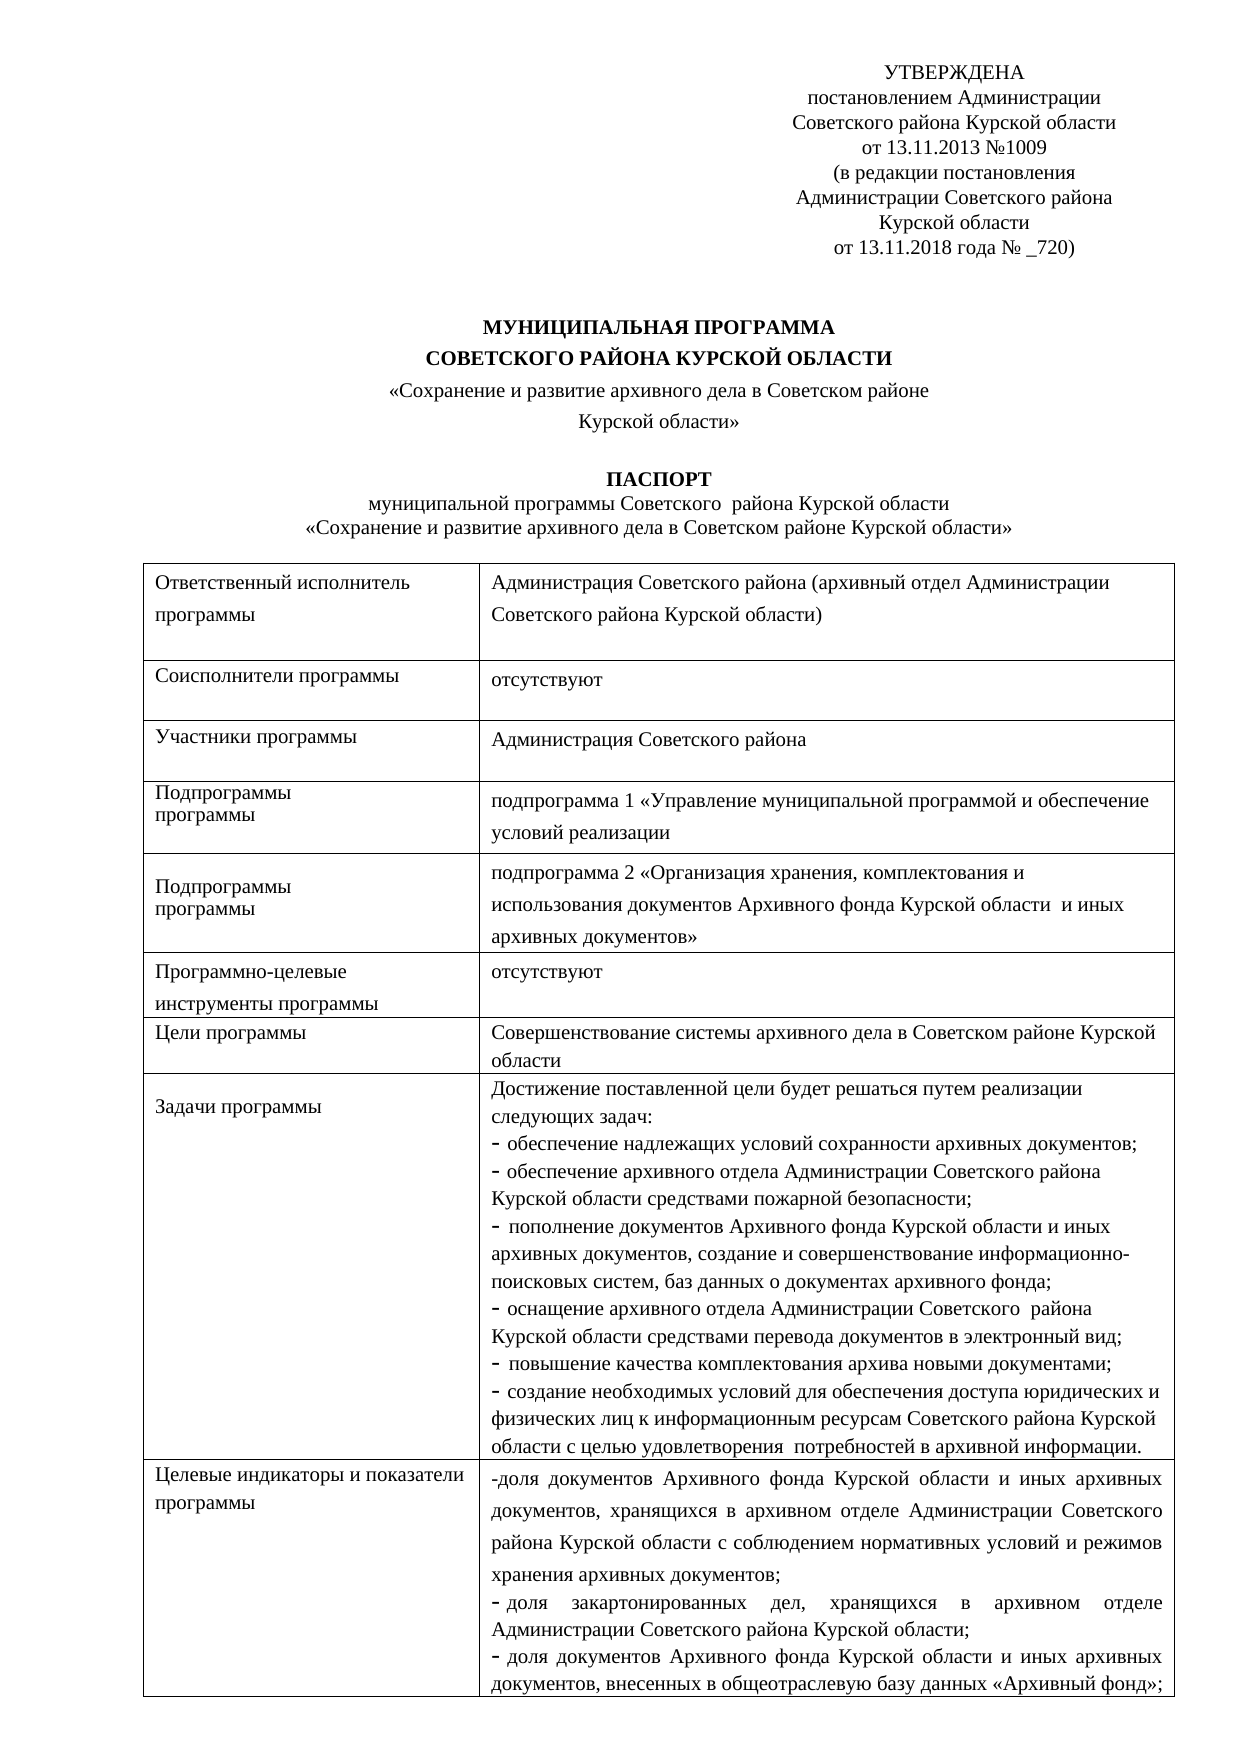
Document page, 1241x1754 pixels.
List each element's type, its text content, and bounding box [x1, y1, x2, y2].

text «Сохранение и развитие архивного дела в Советском районе Курской области» [155, 514, 1163, 539]
table_cell Задачи программы [144, 1074, 479, 1459]
text от 13.11.2013 №1009 [155, 134, 1163, 159]
text постановлением Администрации [155, 84, 1163, 109]
table_cell подпрограмма 2 «Организация хранения, комплектования и использования документов Архивного фонда Курской области и иных архивных документов» [480, 854, 1174, 952]
text Курской области [155, 209, 1163, 234]
text Администрации Советского района [155, 184, 1163, 209]
text (в редакции постановления [155, 159, 1163, 184]
text Курской области» [155, 403, 1163, 435]
table_cell подпрограмма 1 «Управление муниципальной программой и обеспечение условий реализации [480, 782, 1174, 853]
table_cell Администрация Советского района [480, 721, 1174, 781]
table_header Ответственный исполнитель программы [144, 564, 479, 660]
table_cell Подпрограммы программы [144, 782, 479, 853]
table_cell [480, 1460, 1174, 1696]
table_header Администрация Советского района (архивный отдел Администрации Советского района Курской области) [480, 564, 1174, 660]
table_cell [144, 1460, 479, 1696]
text «Сохранение и развитие архивного дела в Советском районе [155, 372, 1163, 403]
table_cell Совершенствование системы архивного дела в Советском районе Курской области [480, 1018, 1174, 1073]
table_cell Программно-целевые инструменты программы [144, 953, 479, 1017]
text УТВЕРЖДЕНА [155, 59, 1163, 84]
text от 13.11.2018 года № _720) [155, 234, 1163, 259]
table_cell Подпрограммы программы [144, 854, 479, 952]
table_cell отсутствуют [480, 953, 1174, 1017]
table_cell отсутствуют [480, 661, 1174, 720]
table_cell Соисполнители программы [144, 661, 479, 720]
text МУНИЦИПАЛЬНАЯ ПРОГРАММА [155, 309, 1163, 341]
table_cell Достижение поставленной цели будет решаться путем реализации следующих задач: обеспечение надлежащих условий сохранности архивных документов; обеспечение архивного отдела Администрации Советского района Курской области средствами пожарной безопасности; пополнение документов Архивного фонда Курской области и иных архивных документов, создание и совершенствование информационно-поисковых систем, баз данных о документах архивного фонда; оснащение архивного отдела Администрации Советского района Курской области средствами перевода документов в электронный вид; повышение качества комплектования архива новыми документами; создание необходимых условий для обеспечения доступа юридических и физических лиц к информационным ресурсам Советского района Курской области с целью удовлетворения потребностей в архивной информации. [480, 1074, 1174, 1459]
text Советского района Курской области [155, 109, 1163, 134]
text муниципальной программы Советского района Курской области [155, 491, 1163, 514]
table_cell Цели программы [144, 1018, 479, 1073]
text ПАСПОРТ [155, 466, 1163, 491]
table_cell Участники программы [144, 721, 479, 781]
text СОВЕТСКОГО РАЙОНА КУРСКОЙ ОБЛАСТИ [155, 341, 1163, 372]
